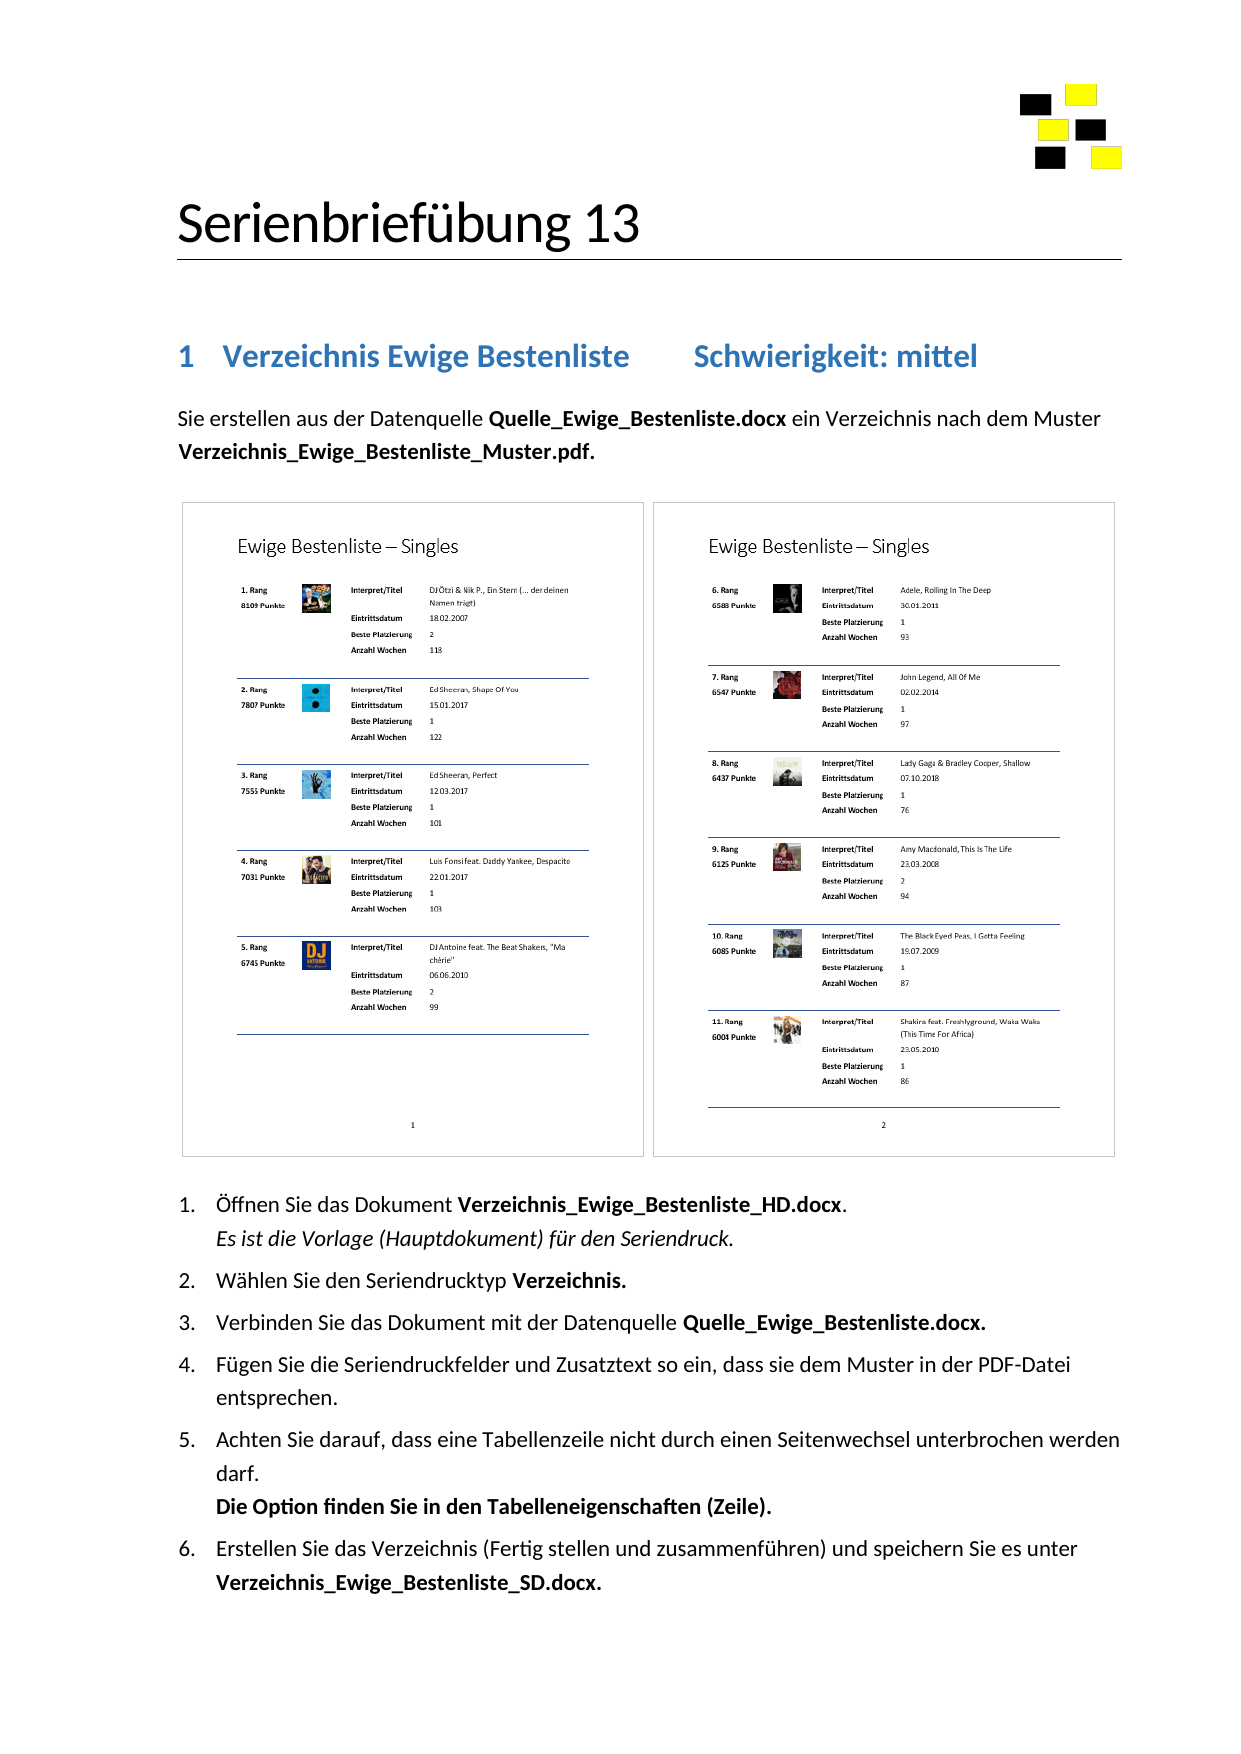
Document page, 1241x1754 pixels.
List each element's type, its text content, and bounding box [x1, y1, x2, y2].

picture [177, 496, 1117, 1161]
list Achten Sie darauf, dass eine Tabellenzeile nicht durch einen Seitenwechsel unterbrochen werden darf. Die Option finden Sie in den Tabelleneigenschaften (Zeile). [178, 1425, 1122, 1520]
text Sie erstellen aus der Datenquelle Quelle_Ewige_Bestenliste.docx ein Verzeichnis nach dem Muster Verzeichnis_Ewige_Bestenliste_Muster.pdf. [177, 404, 1122, 465]
list Wählen Sie den Seriendrucktyp Verzeichnis. [178, 1266, 1122, 1294]
list Fügen Sie die Seriendruckfelder und Zusatztext so ein, dass sie dem Muster in der PDF-Datei entsprechen. [178, 1350, 1122, 1411]
list Verbinden Sie das Dokument mit der Datenquelle Quelle_Ewige_Bestenliste.docx. [178, 1308, 1122, 1336]
list Erstellen Sie das Verzeichnis (Fertig stellen und zusammenführen) und speichern Sie es unter Verzeichnis_Ewige_Bestenliste_SD.docx. [178, 1534, 1122, 1596]
title Serienbriefübung 13 [177, 186, 1122, 259]
picture [1019, 83, 1123, 178]
subtitle Verzeichnis Ewige Bestenliste Schwierigkeit: mittel [177, 335, 1122, 376]
list Öffnen Sie das Dokument Verzeichnis_Ewige_Bestenliste_HD.docx. Es ist die Vorlage (Hauptdokument) für den Seriendruck. [178, 1191, 1122, 1252]
